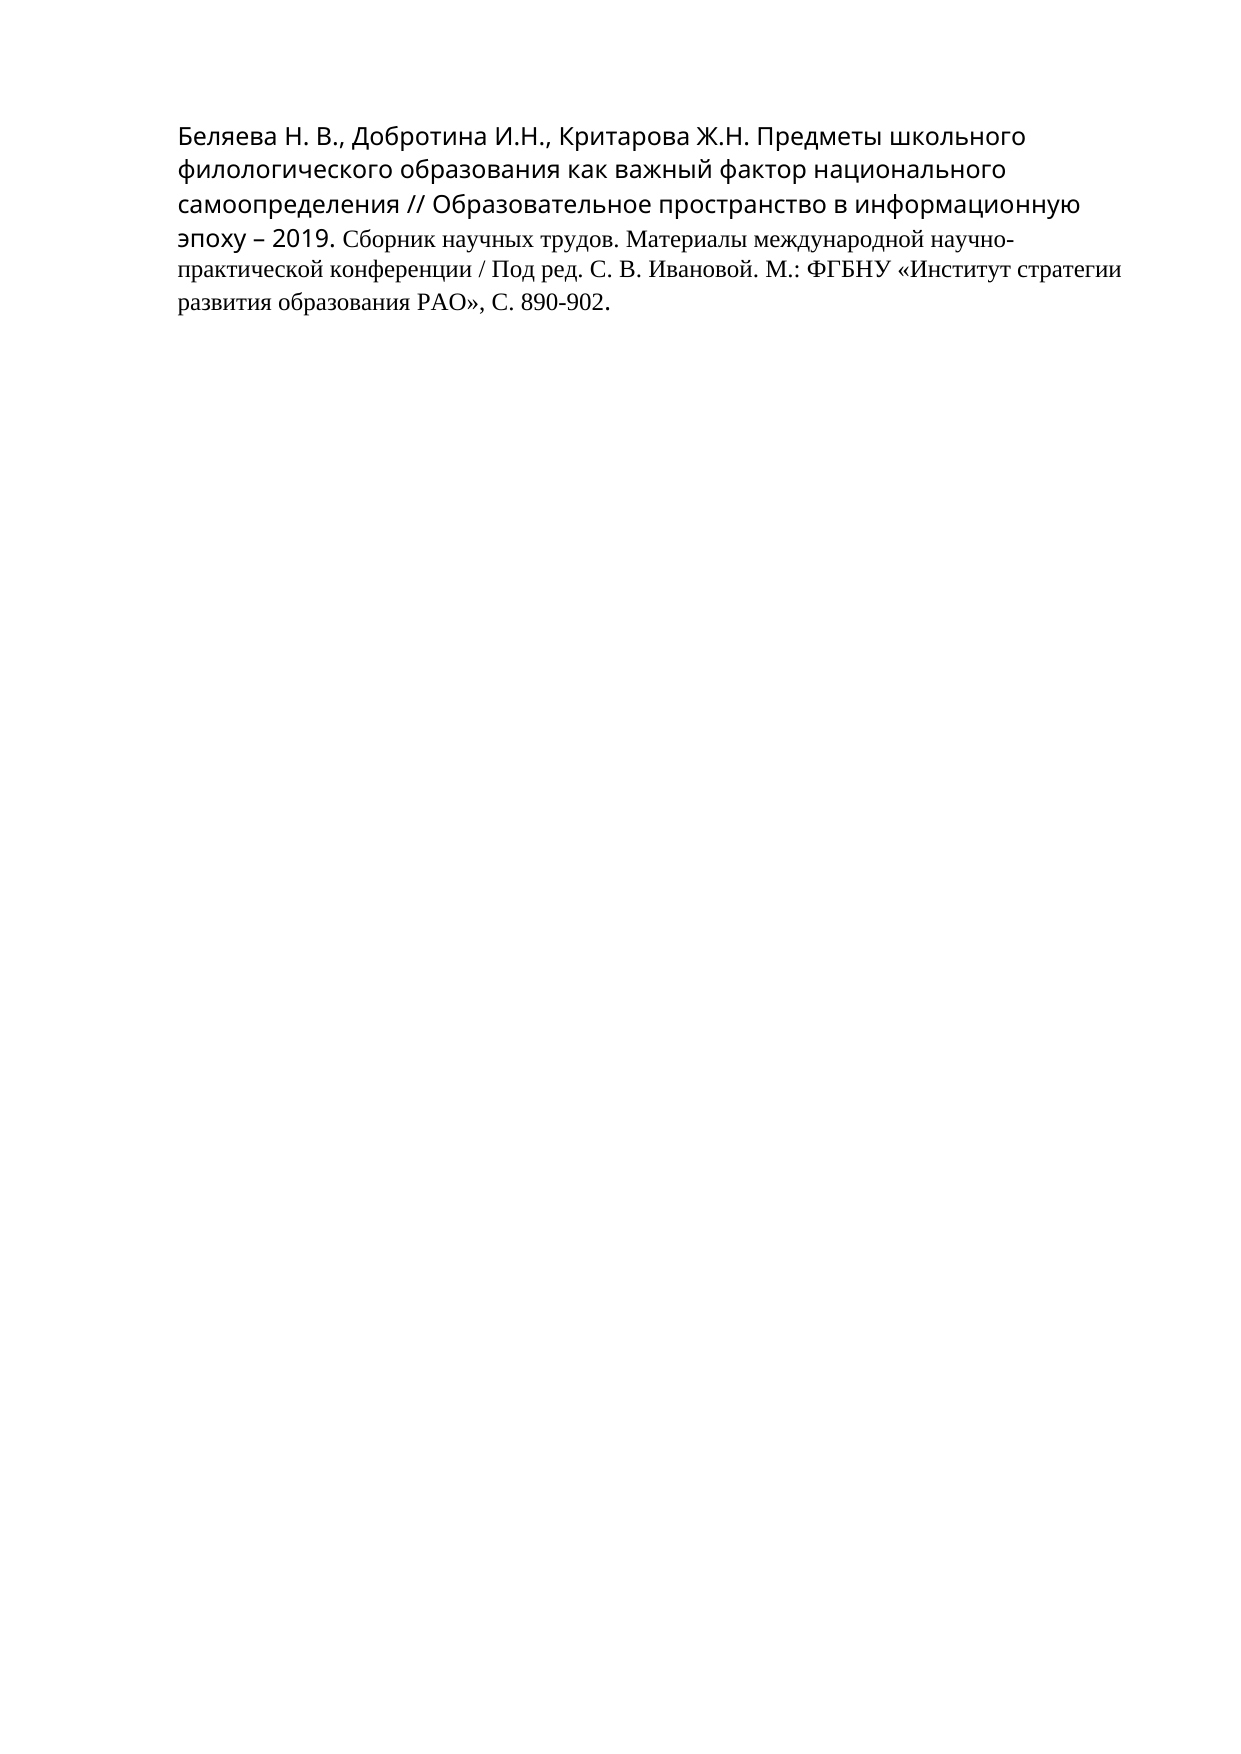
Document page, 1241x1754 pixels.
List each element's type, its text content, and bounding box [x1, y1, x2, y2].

text Беляева Н. В., Добротина И.Н., Критарова Ж.Н. Предметы школьного филологического образования как важный фактор национального самоопределения // Образовательное пространство в информационную эпоху – 2019. Сборник научных трудов. Материалы международной научно-практической конференции / Под ред. С. В. Ивановой. М.: ФГБНУ «Институт стратегии развития образования РАО», С. 890-902. [177, 118, 1152, 317]
